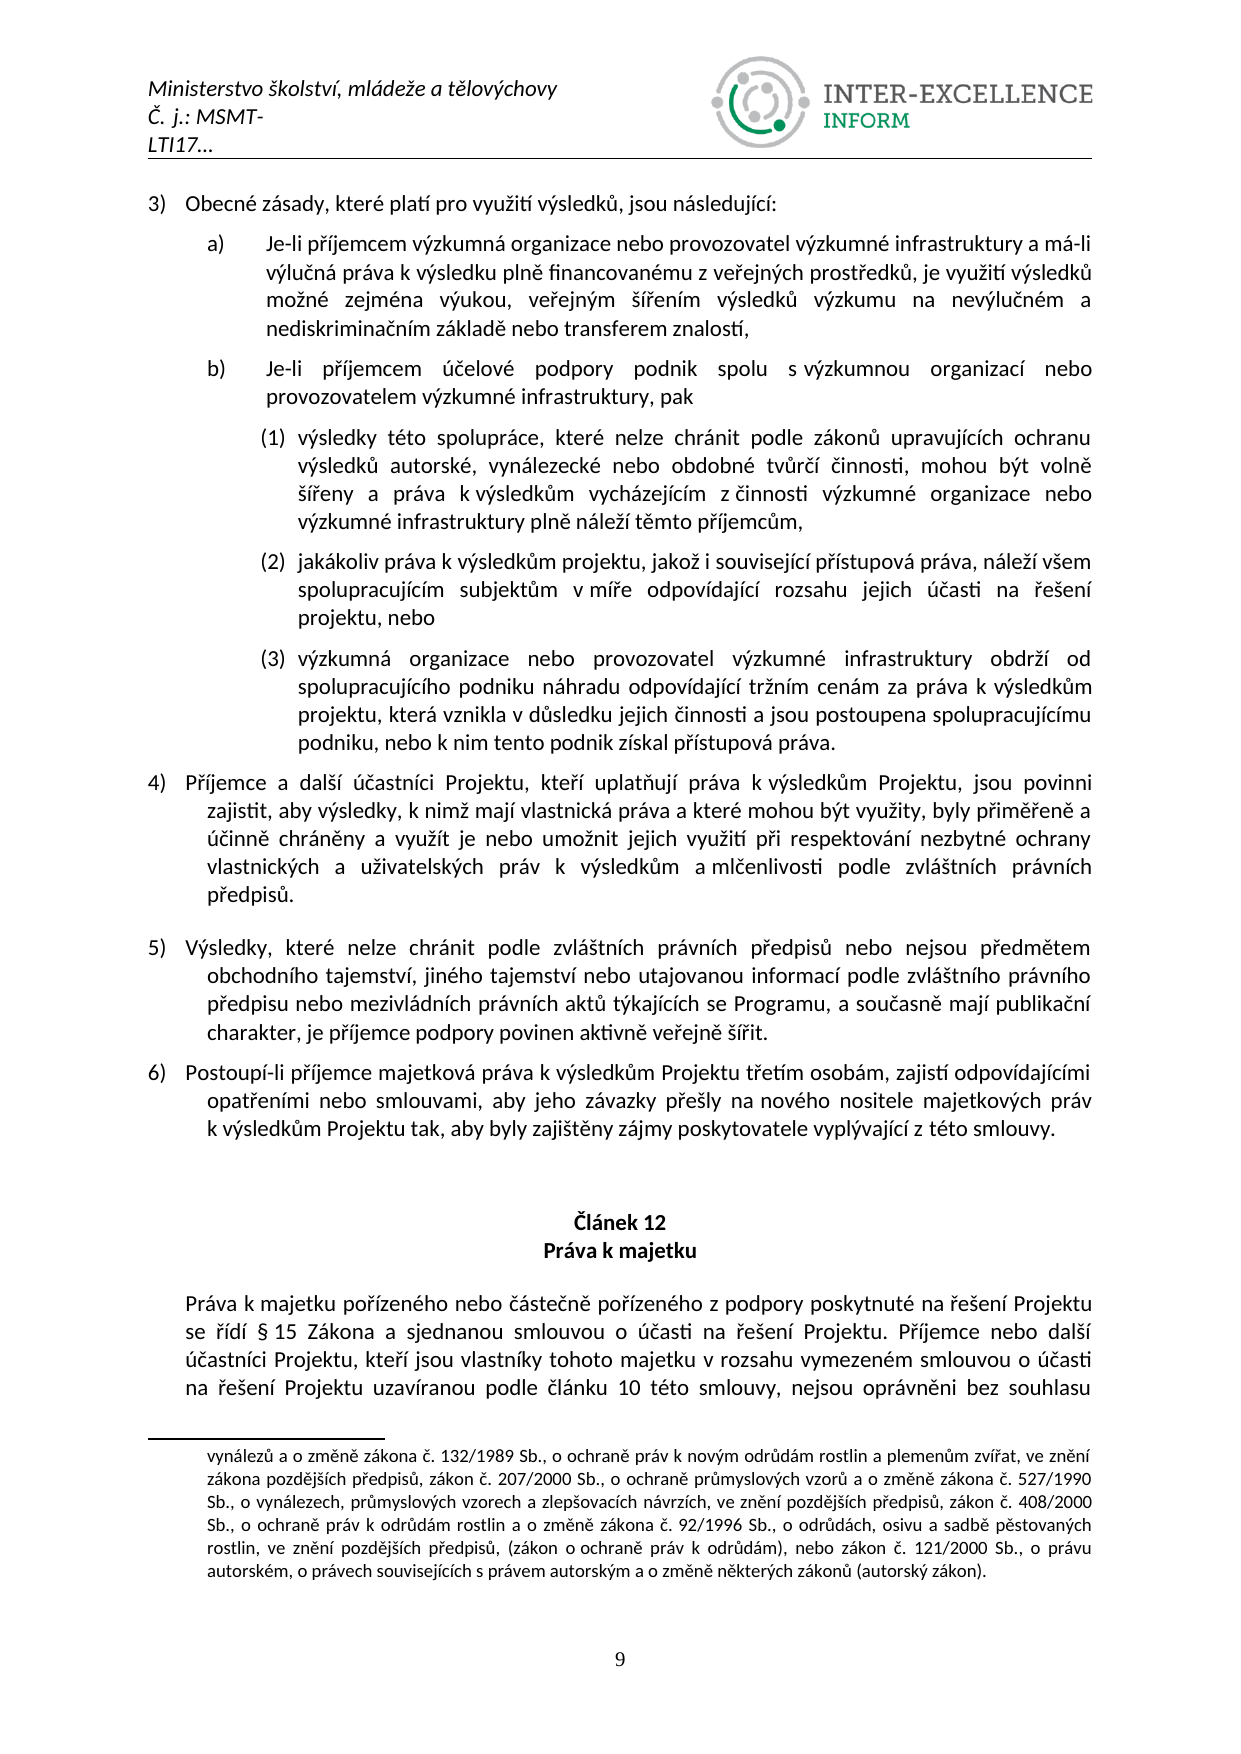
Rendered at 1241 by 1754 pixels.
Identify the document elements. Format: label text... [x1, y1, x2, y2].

list Postoupí-li příjemce majetková práva k výsledkům Projektu třetím osobám, zajistí odpovídajícími opatřeními nebo smlouvami, aby jeho závazky přešly na nového nositele majetkových práv k výsledkům Projektu tak, aby byly zajištěny zájmy poskytovatele vyplývající z této smlouvy. [148, 1058, 1092, 1142]
text Práva k majetku [148, 1236, 1092, 1264]
list jakákoliv práva k výsledkům projektu, jakož i související přístupová práva, náleží všem spolupracujícím subjektům v míře odpovídající rozsahu jejich účasti na řešení projektu, nebo [260, 547, 1092, 631]
text Článek 12 [148, 1208, 1092, 1236]
list Je-li příjemcem účelové podpory podnik spolu s výzkumnou organizací nebo provozovatelem výzkumné infrastruktury, pak [207, 354, 1092, 410]
list výzkumná organizace nebo provozovatel výzkumné infrastruktury obdrží od spolupracujícího podniku náhradu odpovídající tržním cenám za práva k výsledkům projektu, která vznikla v důsledku jejich činnosti a jsou postoupena spolupracujícímu podniku, nebo k nim tento podnik získal přístupová práva. [260, 644, 1092, 756]
list výsledky této spolupráce, které nelze chránit podle zákonů upravujících ochranu výsledků autorské, vynálezecké nebo obdobné tvůrčí činnosti, mohou být volně šířeny a práva k výsledkům vycházejícím z činnosti výzkumné organizace nebo výzkumné infrastruktury plně náleží těmto příjemcům, [260, 423, 1092, 535]
picture [711, 56, 1093, 148]
list Obecné zásady, které platí pro využití výsledků, jsou následující: [148, 189, 1092, 217]
list Je-li příjemcem výzkumná organizace nebo provozovatel výzkumné infrastruktury a má-li výlučná práva k výsledku plně financovanému z veřejných prostředků, je využití výsledků možné zejména výukou, veřejným šířením výsledků výzkumu na nevýlučném a nediskriminačním základě nebo transferem znalostí, [207, 229, 1092, 342]
list Příjemce a další účastníci Projektu, kteří uplatňují práva k výsledkům Projektu, jsou povinni zajistit, aby výsledky, k nimž mají vlastnická práva a které mohou být využity, byly přiměřeně a účinně chráněny a využít je nebo umožnit jejich využití při respektování nezbytné ochrany vlastnických a uživatelských práv k výsledkům a mlčenlivosti podle zvláštních právních předpisů. [148, 768, 1092, 908]
list Výsledky, které nelze chránit podle zvláštních právních předpisů nebo nejsou předmětem obchodního tajemství, jiného tajemství nebo utajovanou informací podle zvláštního právního předpisu nebo mezivládních právních aktů týkajících se Programu, a současně mají publikační charakter, je příjemce podpory povinen aktivně veřejně šířit. [148, 933, 1092, 1046]
